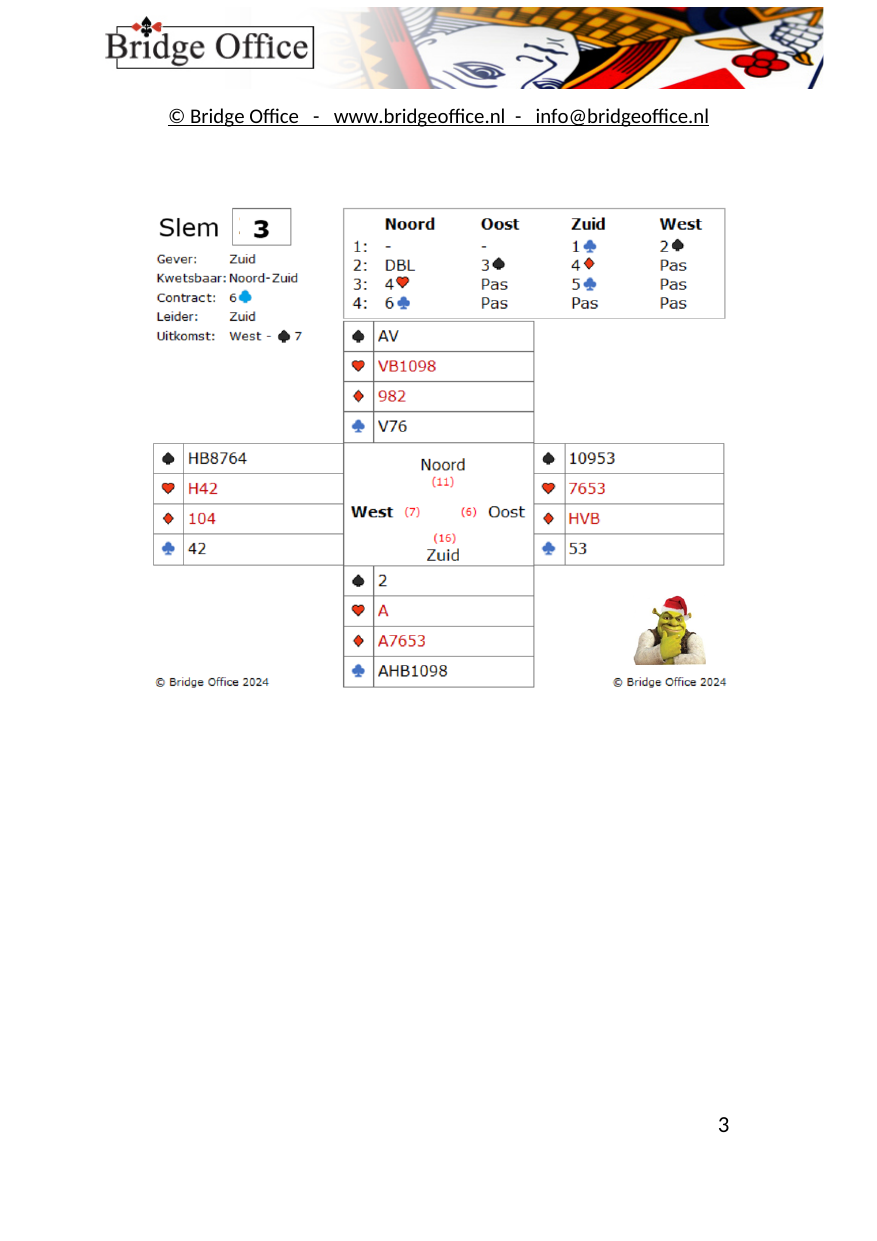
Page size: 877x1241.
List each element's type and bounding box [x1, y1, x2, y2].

picture [78, 7, 824, 89]
picture [147, 200, 730, 693]
